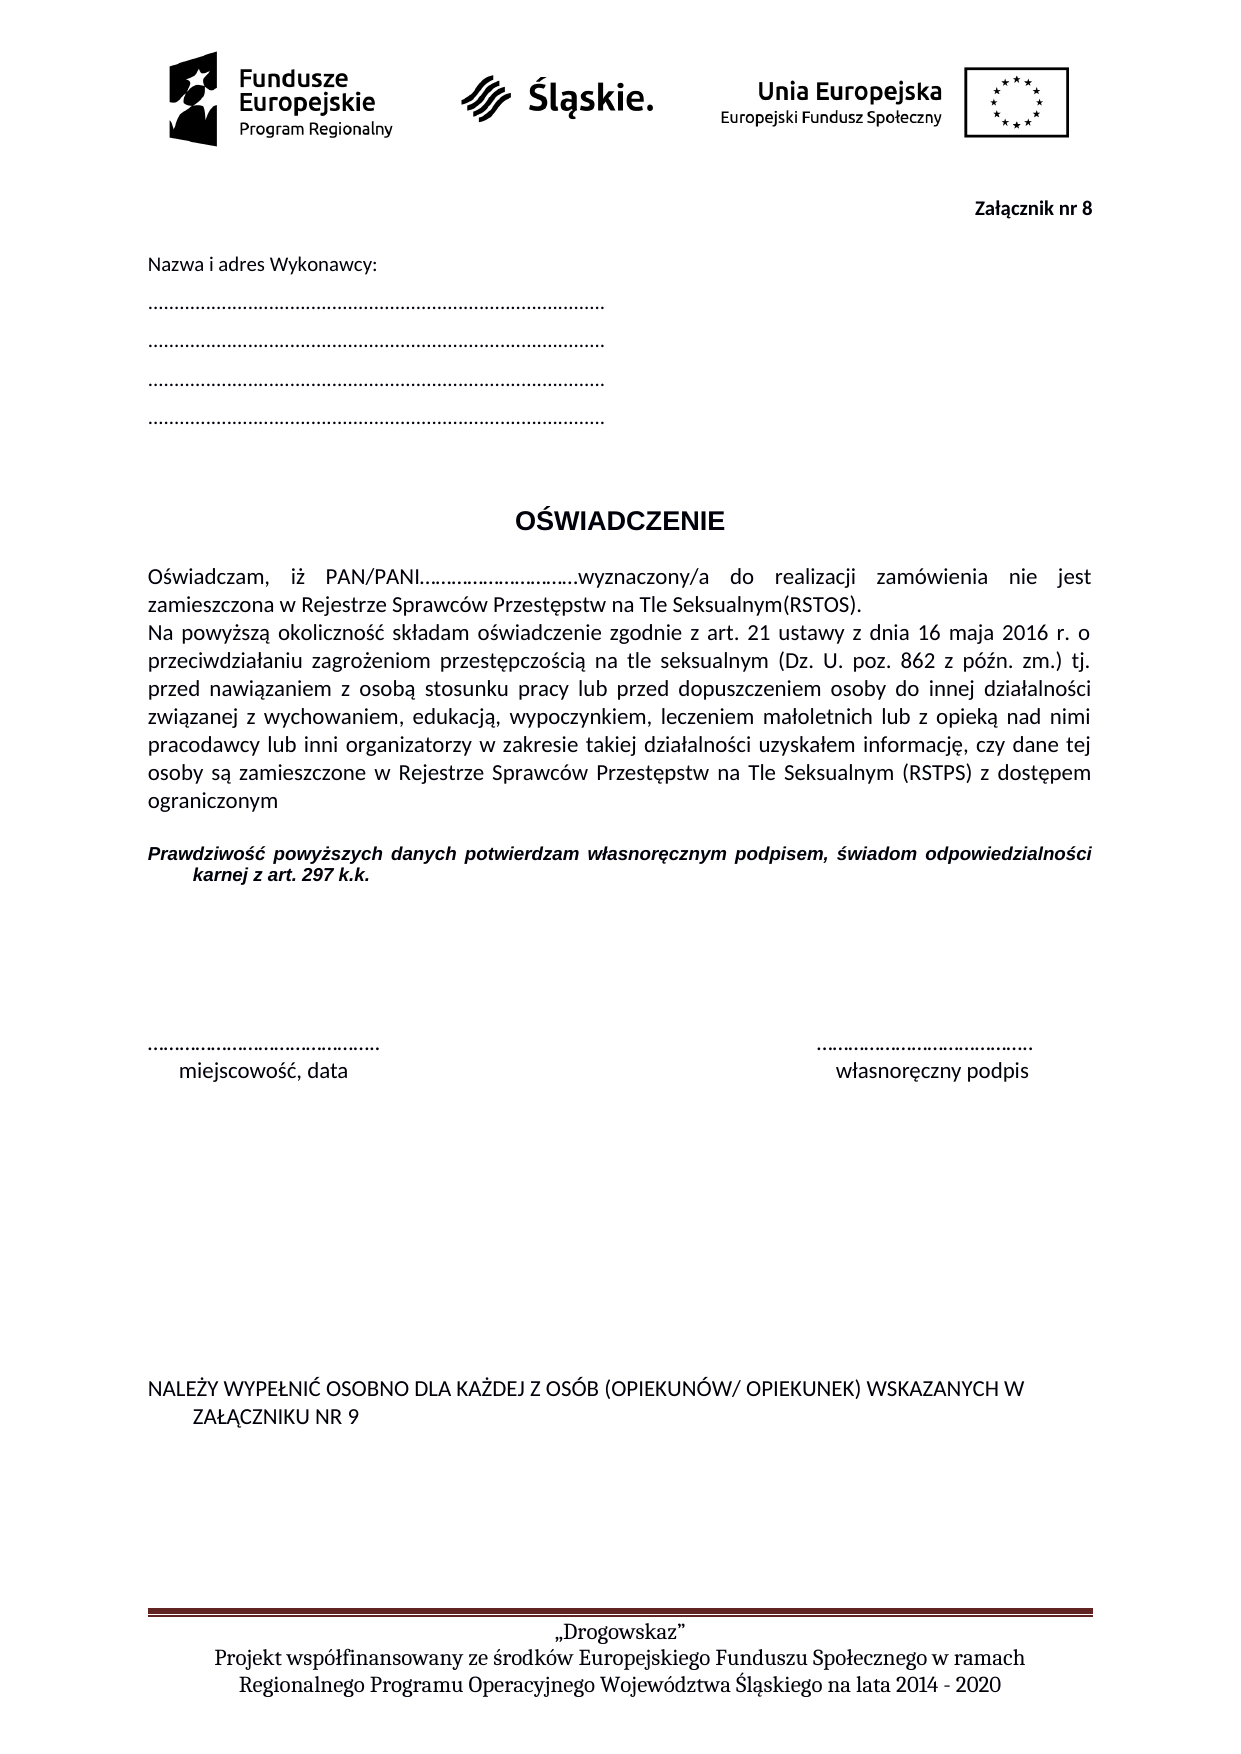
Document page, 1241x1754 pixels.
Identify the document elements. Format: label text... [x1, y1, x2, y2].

list ....................................................................................... [148, 404, 1093, 429]
list Załącznik nr 8 [148, 195, 1093, 221]
list ....................................................................................... [148, 289, 1093, 315]
list ....................................................................................... [148, 328, 1093, 353]
list Oświadczam, iż PAN/PANI…………………………wyznaczony/a do realizacji zamówienia nie jest zamieszczona w Rejestrze Sprawców Przestępstw na Tle Seksualnym(RSTOS). [148, 562, 1093, 618]
list Nazwa i adres Wykonawcy: [148, 251, 1093, 277]
picture [147, 29, 1091, 168]
list Na powyższą okoliczność składam oświadczenie zgodnie z art. 21 ustawy z dnia 16 maja 2016 r. o przeciwdziałaniu zagrożeniom przestępczością na tle seksualnym (Dz. U. poz. 862 z późn. zm.) tj. przed nawiązaniem z osobą stosunku pracy lub przed dopuszczeniem osoby do innej działalności związanej z wychowaniem, edukacją, wypoczynkiem, leczeniem małoletnich lub z opieką nad nimi pracodawcy lub inni organizatorzy w zakresie takiej działalności uzyskałem informację, czy dane tej osoby są zamieszczone w Rejestrze Sprawców Przestępstw na Tle Seksualnym (RSTPS) z dostępem ograniczonym [148, 618, 1093, 814]
list ....................................................................................... [148, 366, 1093, 391]
list OŚWIADCZENIE [148, 504, 1093, 536]
list miejscowość, data własnoręczny podpis [148, 1056, 1093, 1084]
list …………………………………….. ………………………………….. [148, 1028, 1093, 1056]
list Prawdziwość powyższych danych potwierdzam własnoręcznym podpisem, świadom odpowiedzialności karnej z art. 297 k.k. [148, 842, 1093, 885]
list NALEŻY WYPEŁNIĆ OSOBNO DLA KAŻDEJ Z OSÓB (OPIEKUNÓW/ OPIEKUNEK) WSKAZANYCH W ZAŁĄCZNIKU NR 9 [148, 1374, 1093, 1430]
